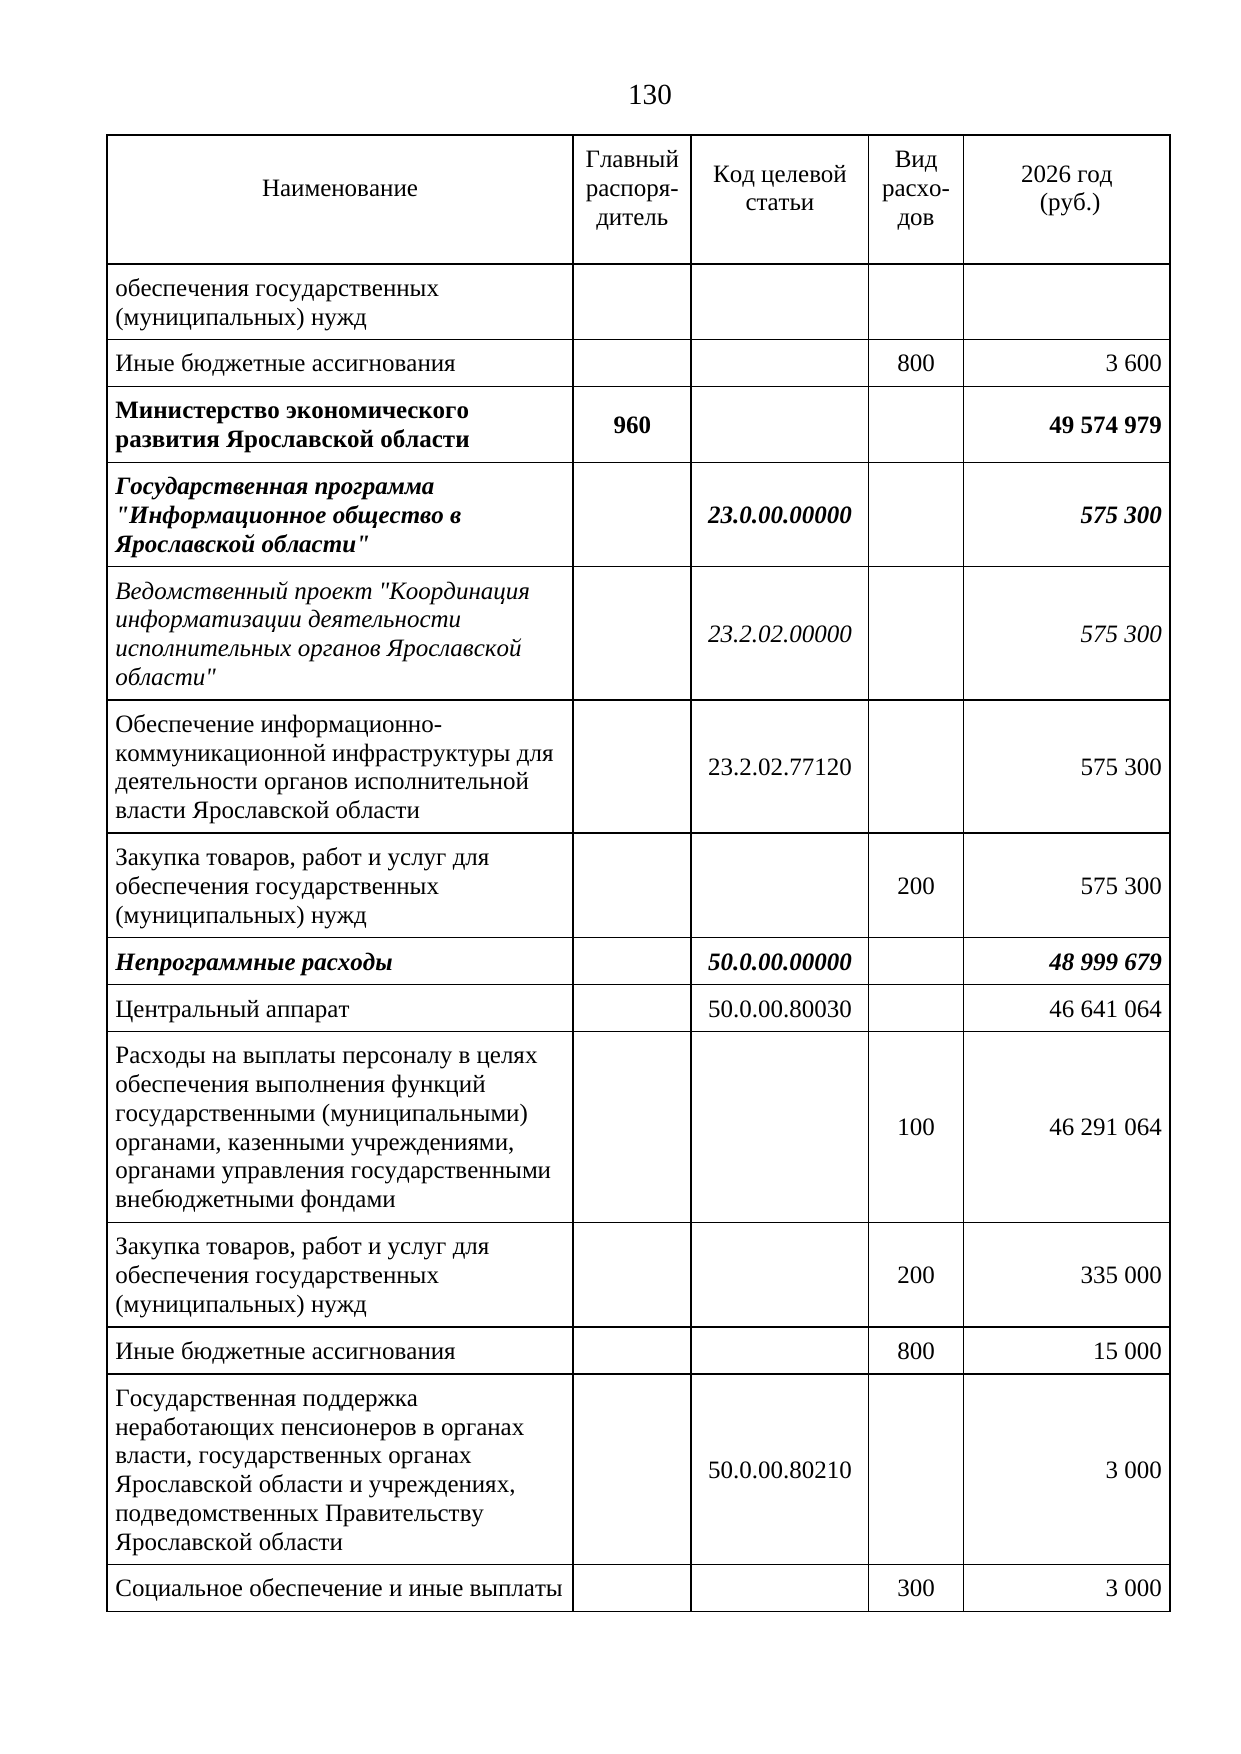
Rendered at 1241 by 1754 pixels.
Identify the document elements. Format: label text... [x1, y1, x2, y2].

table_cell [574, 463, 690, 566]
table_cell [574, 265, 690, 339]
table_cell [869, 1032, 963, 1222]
table_header Вид расхо- дов [869, 136, 963, 263]
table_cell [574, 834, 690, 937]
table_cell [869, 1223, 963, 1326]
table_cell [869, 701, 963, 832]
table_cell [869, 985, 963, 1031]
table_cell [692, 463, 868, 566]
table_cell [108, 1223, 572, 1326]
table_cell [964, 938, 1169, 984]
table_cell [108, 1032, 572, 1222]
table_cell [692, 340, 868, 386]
table_header 2026 год (руб.) [964, 136, 1169, 263]
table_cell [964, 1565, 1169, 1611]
table_header Главный распоря-дитель [574, 136, 690, 263]
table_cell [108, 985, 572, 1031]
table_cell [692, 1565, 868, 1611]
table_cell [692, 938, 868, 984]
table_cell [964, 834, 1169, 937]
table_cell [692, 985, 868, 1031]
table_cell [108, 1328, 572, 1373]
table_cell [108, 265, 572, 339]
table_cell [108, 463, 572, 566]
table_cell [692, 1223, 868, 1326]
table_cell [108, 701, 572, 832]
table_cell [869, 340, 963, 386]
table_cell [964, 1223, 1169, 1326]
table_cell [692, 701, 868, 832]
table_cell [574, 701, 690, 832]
table_header Код целевой статьи [692, 136, 868, 263]
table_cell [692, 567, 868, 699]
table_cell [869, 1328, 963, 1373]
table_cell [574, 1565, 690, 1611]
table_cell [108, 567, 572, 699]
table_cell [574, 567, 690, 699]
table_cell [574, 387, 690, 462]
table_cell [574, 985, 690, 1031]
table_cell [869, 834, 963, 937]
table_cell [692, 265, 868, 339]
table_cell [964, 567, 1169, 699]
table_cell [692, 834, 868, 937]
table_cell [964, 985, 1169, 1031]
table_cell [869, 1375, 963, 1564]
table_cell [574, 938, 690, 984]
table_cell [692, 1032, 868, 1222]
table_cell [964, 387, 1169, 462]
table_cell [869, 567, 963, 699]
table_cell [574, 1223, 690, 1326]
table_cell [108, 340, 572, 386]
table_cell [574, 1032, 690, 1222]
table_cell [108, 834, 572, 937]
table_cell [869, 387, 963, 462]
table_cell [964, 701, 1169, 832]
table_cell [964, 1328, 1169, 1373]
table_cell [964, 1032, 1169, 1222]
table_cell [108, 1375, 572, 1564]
table_header Наименование [108, 136, 572, 263]
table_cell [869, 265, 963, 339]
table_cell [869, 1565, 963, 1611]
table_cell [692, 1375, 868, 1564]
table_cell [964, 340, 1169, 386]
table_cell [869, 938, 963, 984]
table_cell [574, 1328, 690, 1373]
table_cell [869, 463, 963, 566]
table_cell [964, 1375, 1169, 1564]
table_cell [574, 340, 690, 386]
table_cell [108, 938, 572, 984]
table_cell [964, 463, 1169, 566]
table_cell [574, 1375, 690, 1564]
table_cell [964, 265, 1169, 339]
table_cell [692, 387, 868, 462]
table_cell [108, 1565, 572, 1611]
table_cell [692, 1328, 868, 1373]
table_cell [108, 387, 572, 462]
